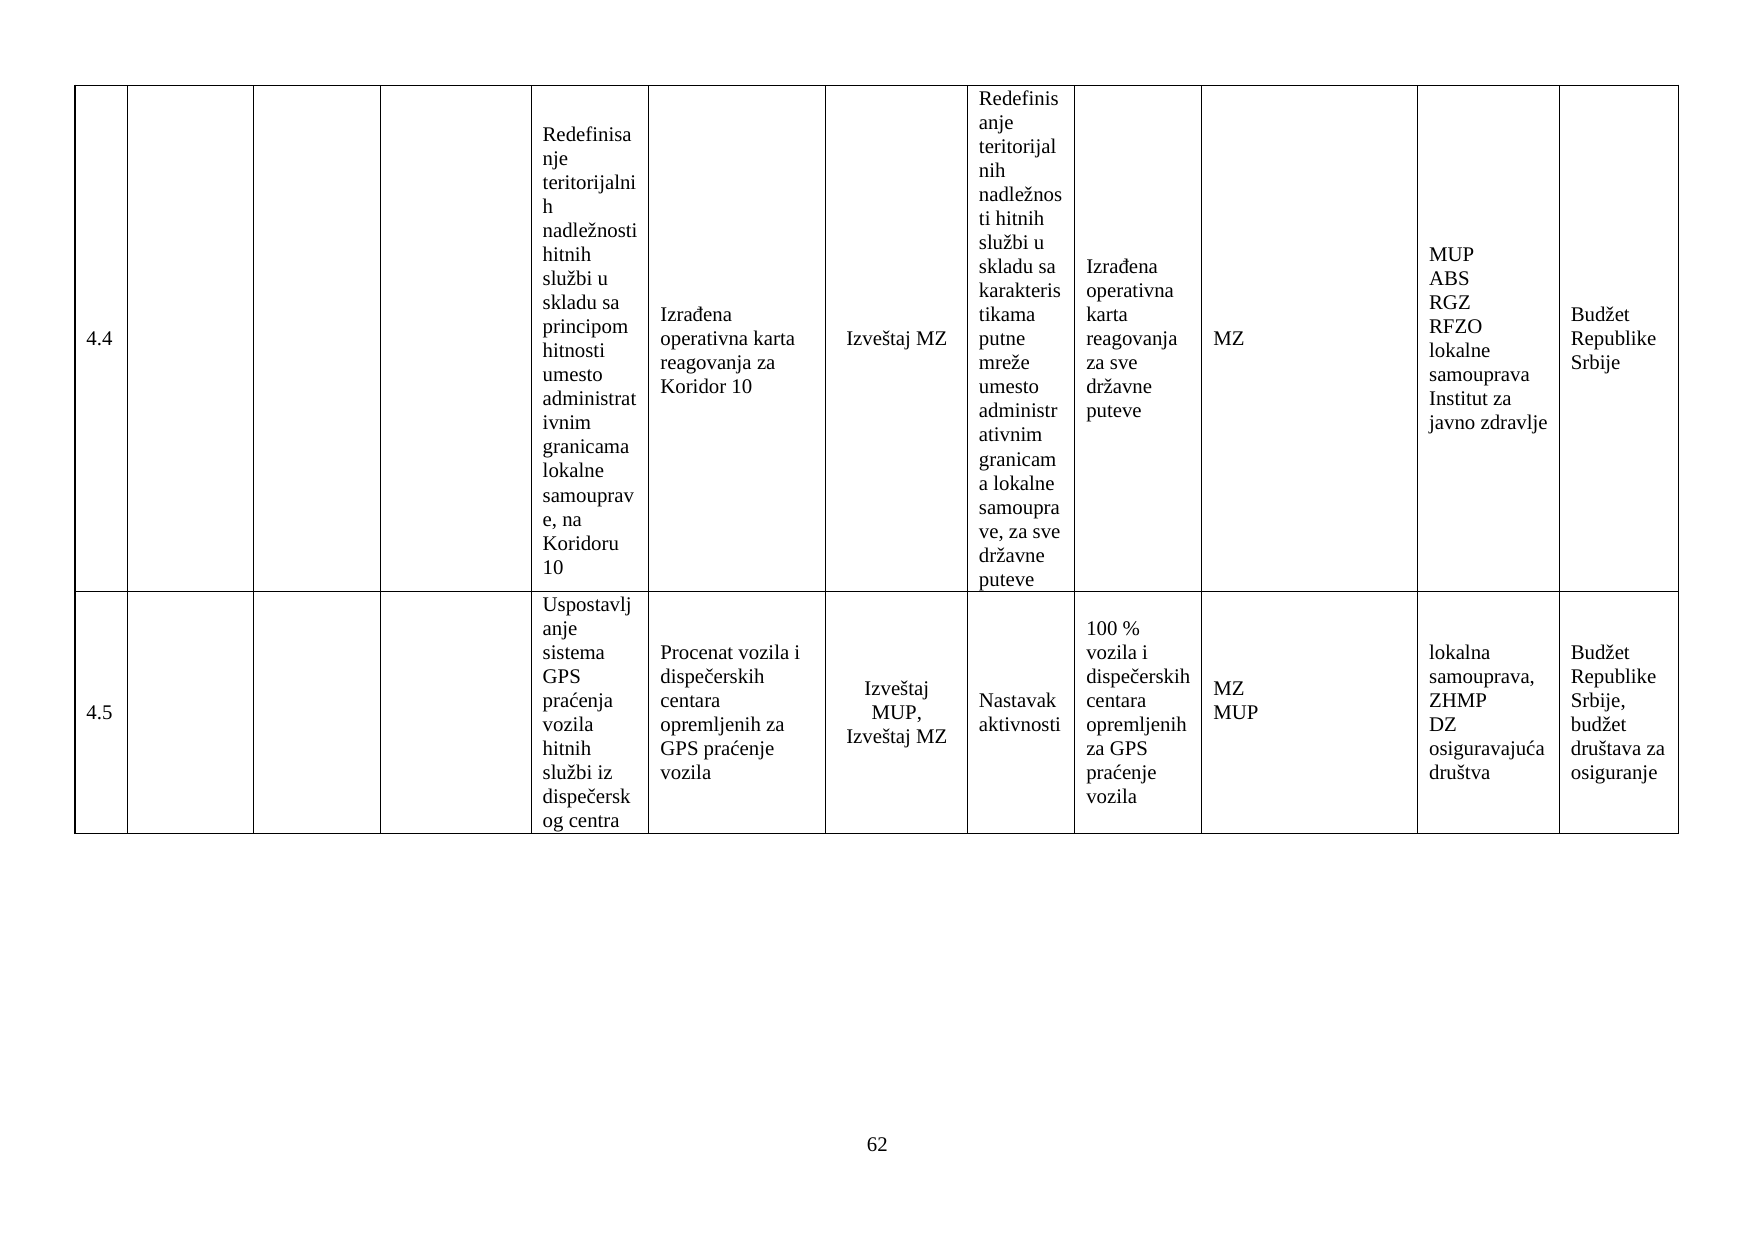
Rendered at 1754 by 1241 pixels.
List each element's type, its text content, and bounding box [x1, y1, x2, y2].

table_cell Procenat vozila i dispečerskih centara opremljenih za GPS praćenje vozila [649, 592, 825, 832]
table_cell Nastavak aktivnosti [968, 592, 1074, 832]
table_header Redefinisanje teritorijalnih nadležnosti hitnih službi u skladu sa principom hitnosti umesto administrativnim granicama lokalne samouprave, na Koridoru 10 [532, 86, 648, 591]
table_cell Izveštaj MUP, Izveštaj MZ [826, 592, 967, 832]
table_cell lokalna samouprava, ZHMP DZ osiguravajuća društva [1418, 592, 1559, 832]
table_header MUP ABS RGZ RFZO lokalne samouprava Institut za javno zdravlje [1418, 86, 1559, 591]
table_header Izrađena operativna karta reagovanja za sve državne puteve [1075, 86, 1201, 591]
table_cell Uspostavljanje sistema GPS praćenja vozila hitnih službi iz dispečerskog centra [532, 592, 648, 832]
table_cell [128, 592, 253, 832]
table_header [254, 86, 380, 591]
table_header [128, 86, 253, 591]
table_header MZ [1202, 86, 1417, 591]
table_header Izrađena operativna karta reagovanja za Koridor 10 [649, 86, 825, 591]
table_header [381, 86, 531, 591]
table_cell 4.5 [76, 592, 127, 832]
table_header Izveštaj MZ [826, 86, 967, 591]
table_header 4.4 [76, 86, 127, 591]
table_cell 100 % vozila i dispečerskih centara opremljenih za GPS praćenje vozila [1075, 592, 1201, 832]
table_cell MZ MUP [1202, 592, 1417, 832]
table_header Redefinisanje teritorijalnih nadležnosti hitnih službi u skladu sa karakteristikama putne mreže umesto administrativnim granicama lokalne samouprave, za sve državne puteve [968, 86, 1074, 591]
table_cell Budžet Republike Srbije, budžet društava za osiguranje [1560, 592, 1678, 832]
table_cell [381, 592, 531, 832]
table_header Budžet Republike Srbije [1560, 86, 1678, 591]
table_cell [254, 592, 380, 832]
